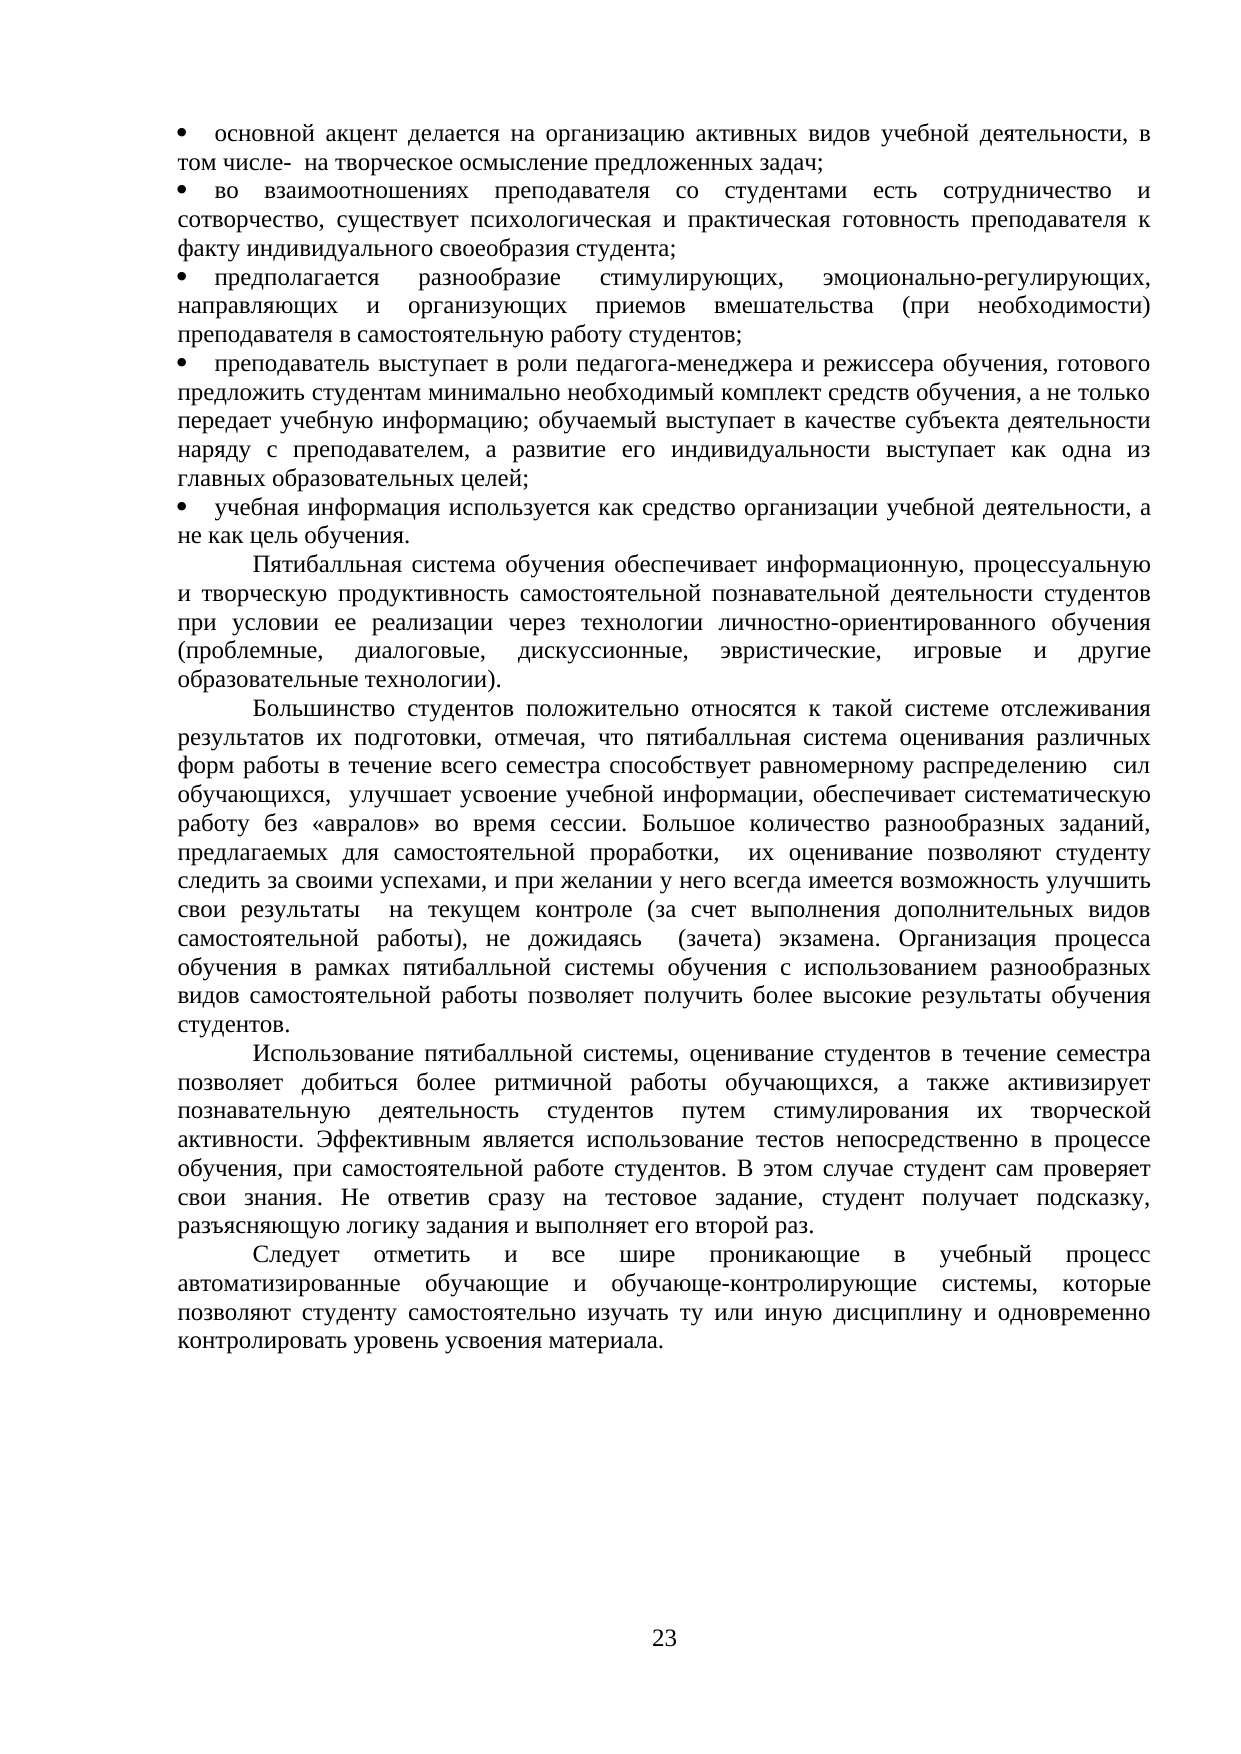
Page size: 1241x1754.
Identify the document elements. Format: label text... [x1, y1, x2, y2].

list основной акцент делается на организацию активных видов учебной деятельности, в том числе- на творческое осмысление предложенных задач; [177, 118, 1152, 176]
text Пятибалльная система обучения обеспечивает информационную, процессуальную и творческую продуктивность самостоятельной познавательной деятельности студентов при условии ее реализации через технологии личностно-ориентированного обучения (проблемные, диалоговые, дискуссионные, эвристические, игровые и другие образовательные технологии). [177, 549, 1152, 693]
text Большинство студентов положительно относятся к такой системе отслеживания результатов их подготовки, отмечая, что пятибалльная система оценивания различных форм работы в течение всего семестра способствует равномерному распределению сил обучающихся, улучшает усвоение учебной информации, обеспечивает систематическую работу без «авралов» во время сессии. Большое количество разнообразных заданий, предлагаемых для самостоятельной проработки, их оценивание позволяют студенту следить за своими успехами, и при желании у него всегда имеется возможность улучшить свои результаты на текущем контроле (за счет выполнения дополнительных видов самостоятельной работы), не дожидаясь (зачета) экзамена. Организация процесса обучения в рамках пятибалльной системы обучения с использованием разнообразных видов самостоятельной работы позволяет получить более высокие результаты обучения студентов. [177, 693, 1152, 1038]
text Использование пятибалльной системы, оценивание студентов в течение семестра позволяет добиться более ритмичной работы обучающихся, а также активизирует познавательную деятельность студентов путем стимулирования их творческой активности. Эффективным является использование тестов непосредственно в процессе обучения, при самостоятельной работе студентов. В этом случае студент сам проверяет свои знания. Не ответив сразу на тестовое задание, студент получает подсказку, разъясняющую логику задания и выполняет его второй раз. [177, 1038, 1152, 1239]
list предполагается разнообразие стимулирующих, эмоционально-регулирующих, направляющих и организующих приемов вмешательства (при необходимости) преподавателя в самостоятельную работу студентов; [177, 262, 1152, 348]
list во взаимоотношениях преподавателя со студентами есть сотрудничество и сотворчество, существует психологическая и практическая готовность преподавателя к факту индивидуального своеобразия студента; [177, 176, 1152, 262]
text Следует отметить и все шире проникающие в учебный процесс автоматизированные обучающие и обучающе-контролирующие системы, которые позволяют студенту самостоятельно изучать ту или иную дисциплину и одновременно контролировать уровень усвоения материала. [177, 1239, 1152, 1354]
list учебная информация используется как средство организации учебной деятельности, а не как цель обучения. [177, 492, 1152, 549]
list преподаватель выступает в роли педагога-менеджера и режиссера обучения, готового предложить студентам минимально необходимый комплект средств обучения, а не только передает учебную информацию; обучаемый выступает в качестве субъекта деятельности наряду с преподавателем, а развитие его индивидуальности выступает как одна из главных образовательных целей; [177, 348, 1152, 492]
